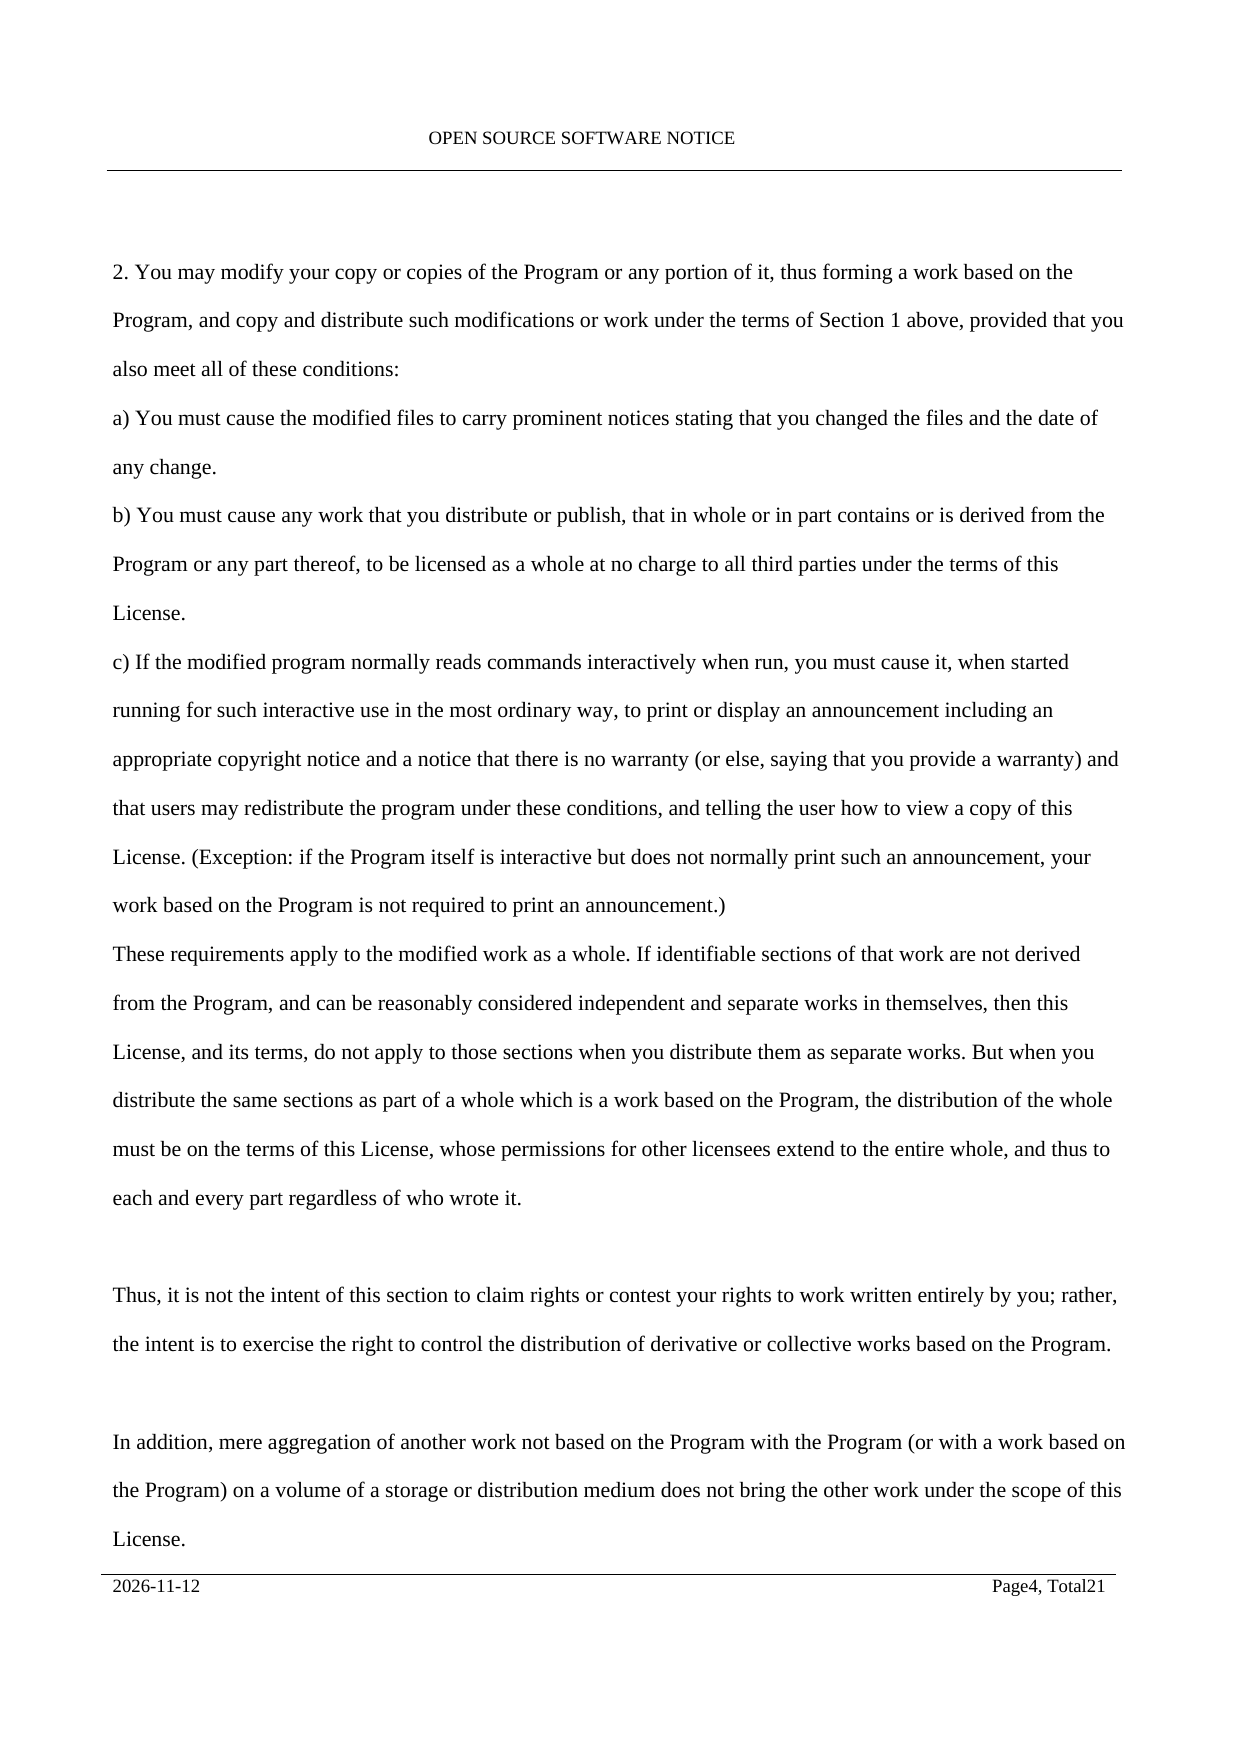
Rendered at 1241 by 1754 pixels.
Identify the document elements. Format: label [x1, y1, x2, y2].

text [112, 206, 1128, 1555]
